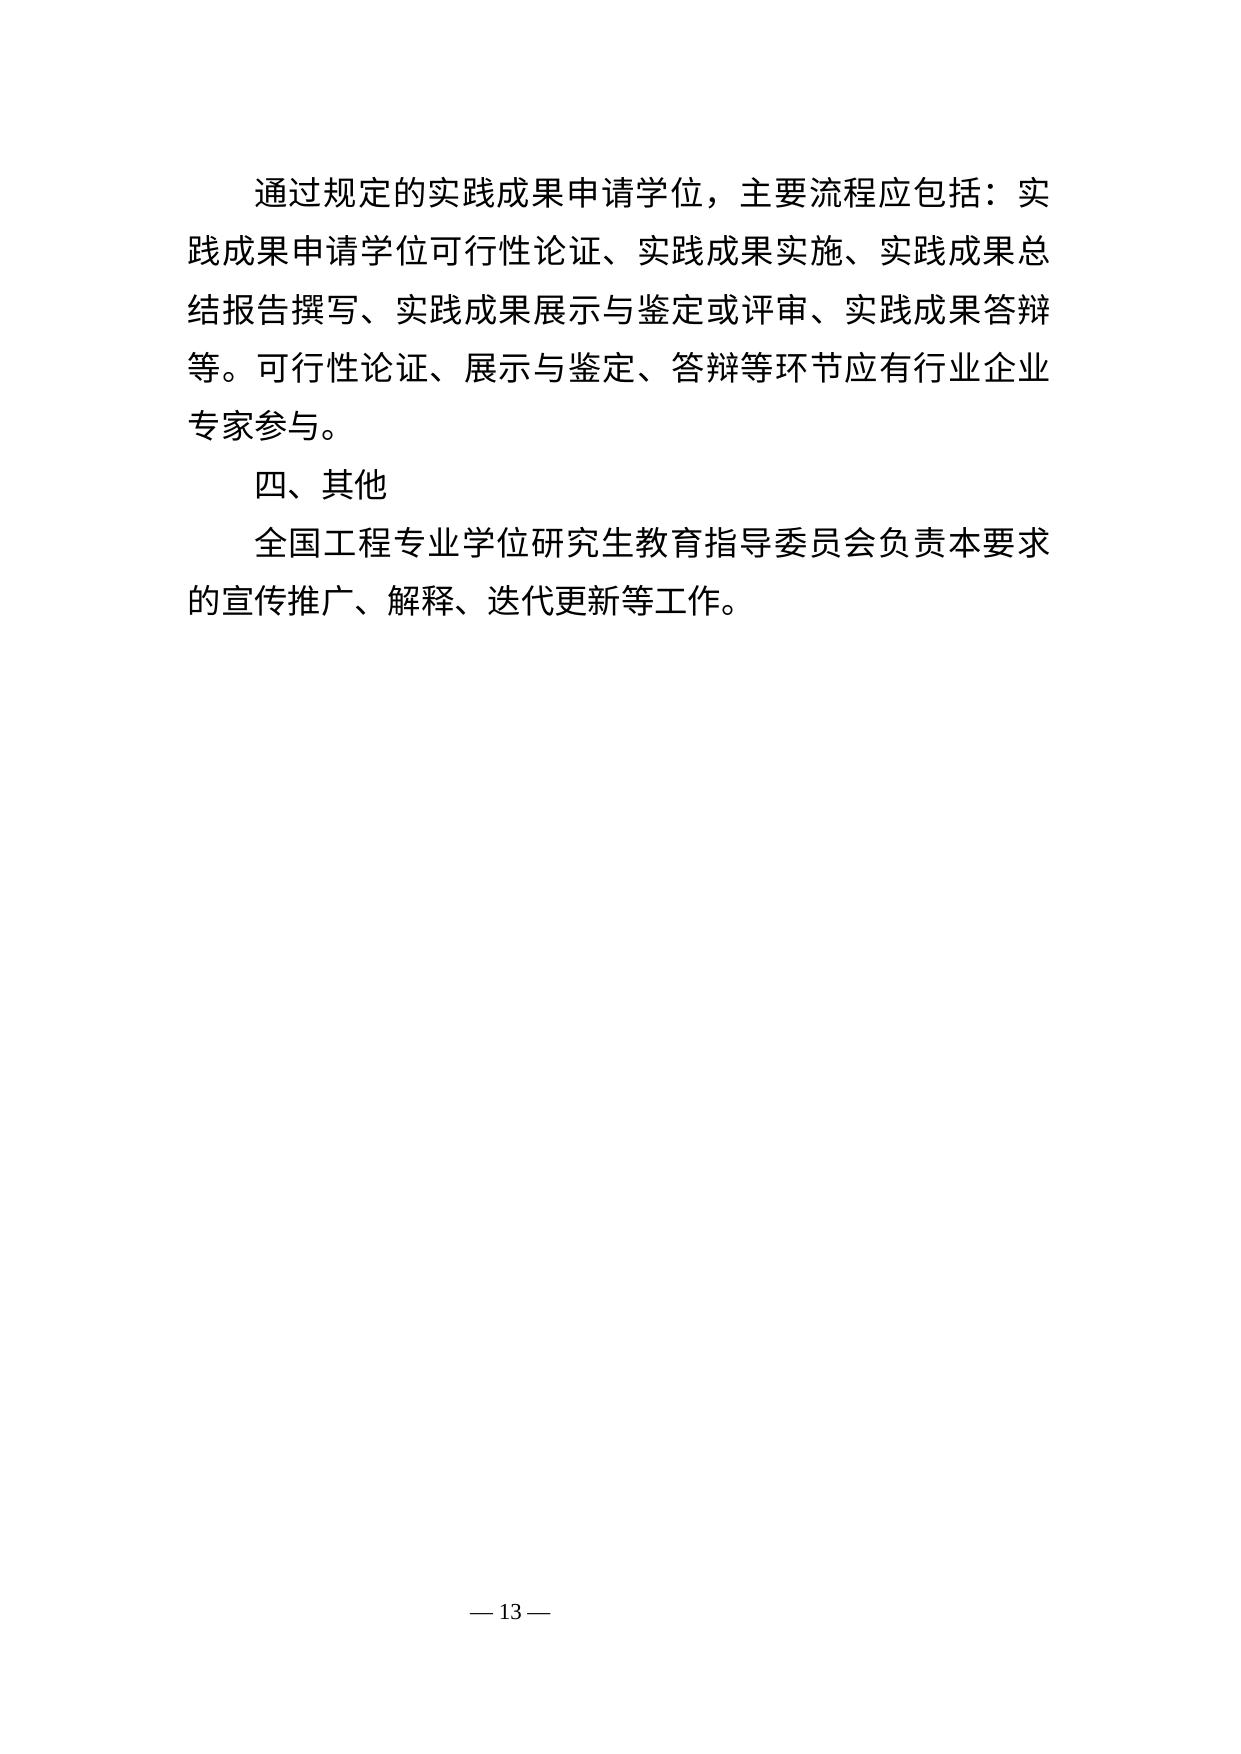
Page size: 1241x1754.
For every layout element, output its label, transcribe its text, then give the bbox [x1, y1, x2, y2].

text 四、其他 [187, 451, 1053, 509]
text 全国工程专业学位研究生教育指导委员会负责本要求的宣传推广、解释、迭代更新等工作。 [187, 509, 1053, 626]
text 通过规定的实践成果申请学位，主要流程应包括：实践成果申请学位可行性论证、实践成果实施、实践成果总结报告撰写、实践成果展示与鉴定或评审、实践成果答辩等。可行性论证、展示与鉴定、答辩等环节应有行业企业专家参与。 [187, 159, 1053, 451]
